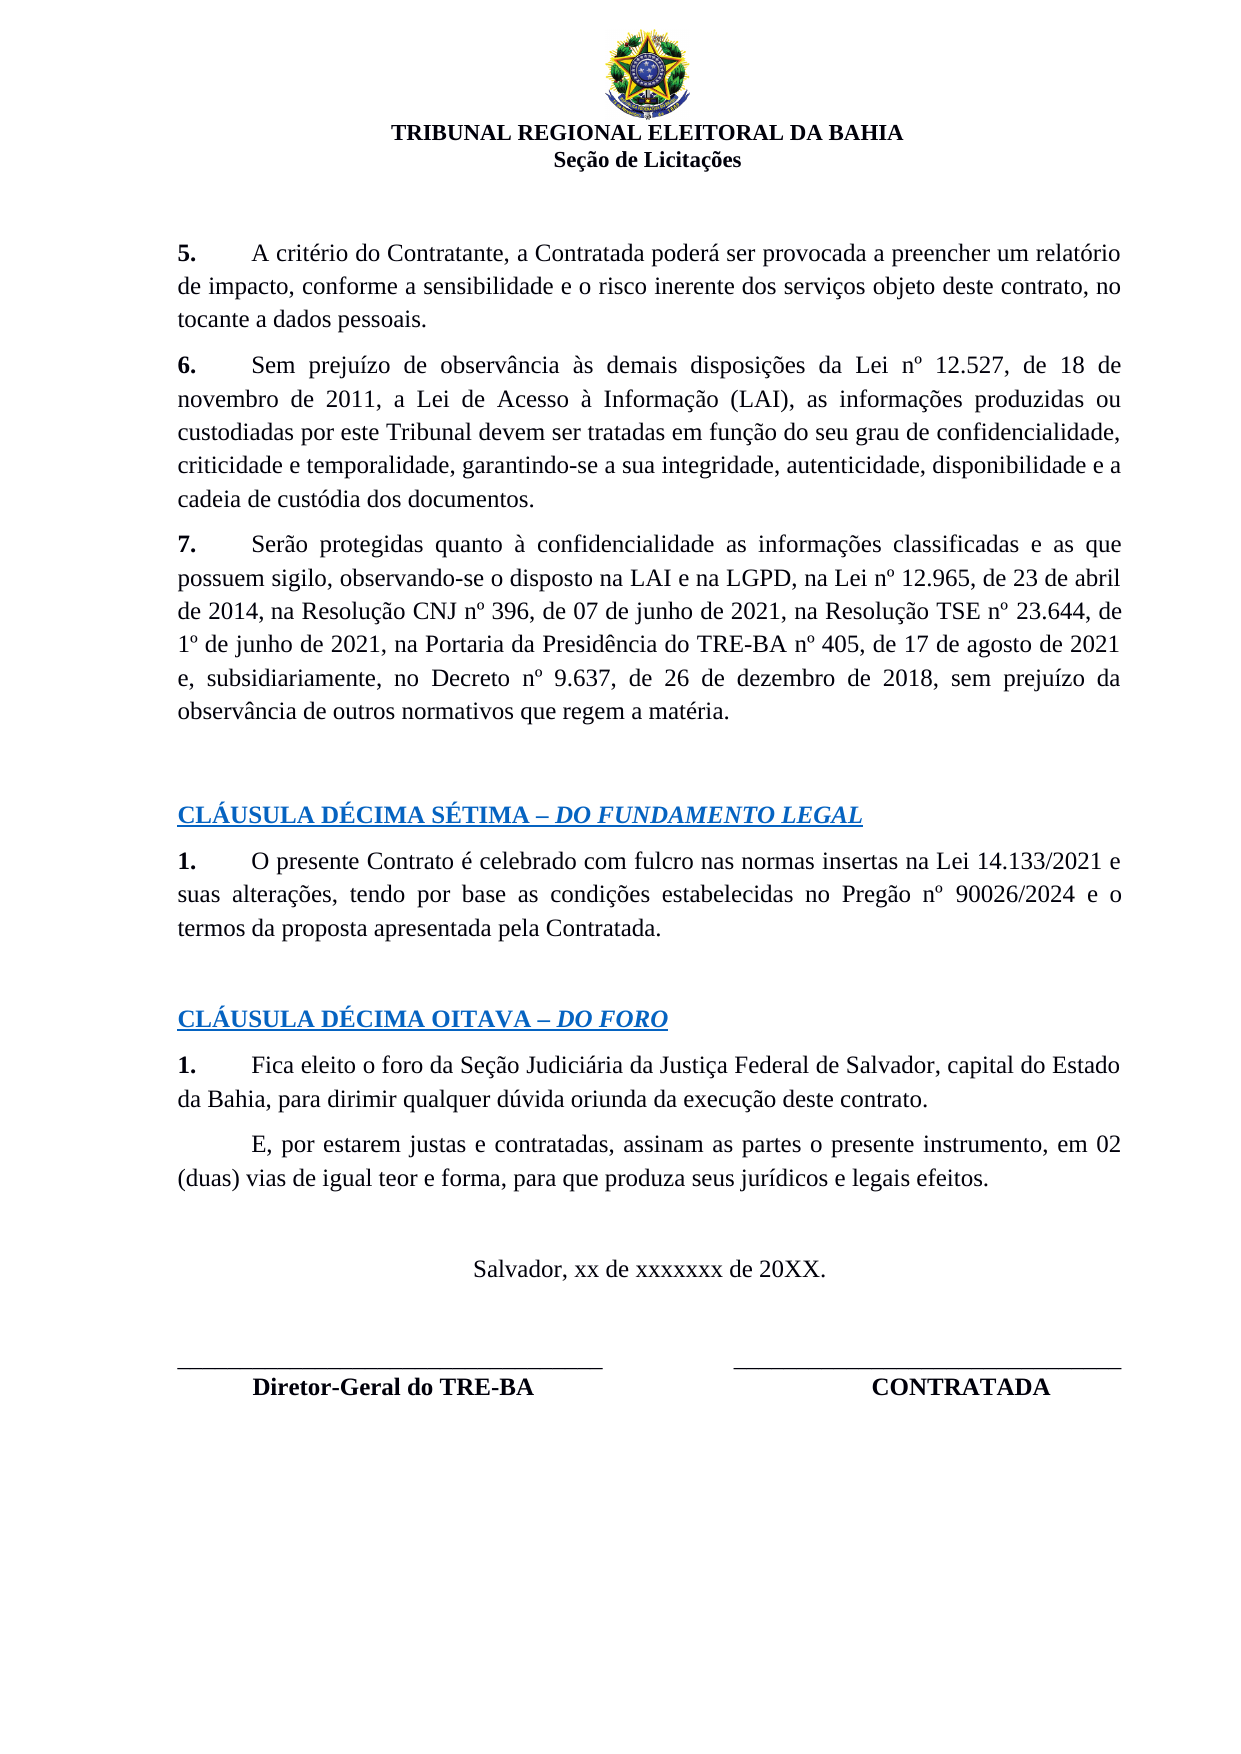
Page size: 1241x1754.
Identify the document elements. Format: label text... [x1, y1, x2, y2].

text 1. O presente Contrato é celebrado com fulcro nas normas insertas na Lei 14.133/2021 e suas alterações, tendo por base as condições estabelecidas no Pregão nº e o termos da proposta apresentada pela Contratada. [177, 843, 1122, 943]
text 6. Sem prejuízo de observância às demais disposições da Lei nº 12.527, de 18 de novembro de 2011, a Lei de Acesso à Informação (LAI), as informações produzidas ou custodiadas por este Tribunal devem ser tratadas em função do seu grau de confidencialidade, criticidade e temporalidade, garantindo-se a sua integridade, autenticidade, disponibilidade e a cadeia de custódia dos documentos. [177, 347, 1122, 514]
text CLÁUSULA DÉCIMA SÉTIMA – DO FUNDAMENTO LEGAL [177, 797, 1122, 830]
text 5. A critério do Contratante, a Contratada poderá ser provocada a preencher um relatório de impacto, conforme a sensibilidade e o risco inerente dos serviços objeto deste contrato, no tocante a dados pessoais. [177, 234, 1122, 334]
text __________________________________ _______________________________ [177, 1343, 1122, 1372]
text 1. Fica eleito o foro da Seção Judiciária da Justiça Federal de Salvador, capital do Estado da Bahia, para dirimir qualquer dúvida oriunda da execução deste contrato. [177, 1047, 1122, 1114]
text Diretor-Geral do TRE-BA CONTRATADA [177, 1372, 1122, 1400]
text 7. Serão protegidas quanto à confidencialidade as informações classificadas e as que possuem sigilo, observando-se o disposto na LAI e na LGPD, na Lei nº 12.965, de 23 de abril de 2014, na Resolução CNJ nº 396, de 07 de junho de 2021, na Resolução TSE nº 23.644, de 1º de junho de 2021, na Portaria da Presidência do TRE-BA nº 405, de 17 de agosto de 2021 e, subsidiariamente, no Decreto nº 9.637, de 26 de dezembro de 2018, sem prejuízo da observância de outros normativos que regem a matéria. [177, 526, 1122, 726]
text CLÁUSULA DÉCIMA OITAVA – DO FORO [177, 1001, 1122, 1034]
text E, por estarem justas e contratadas, assinam as partes o presente instrumento, em 02 (duas) vias de igual teor e forma, para que produza seus jurídicos e legais efeitos. [177, 1126, 1122, 1193]
text Salvador, xx de xxxxxxx de 20XX. [177, 1251, 1122, 1284]
